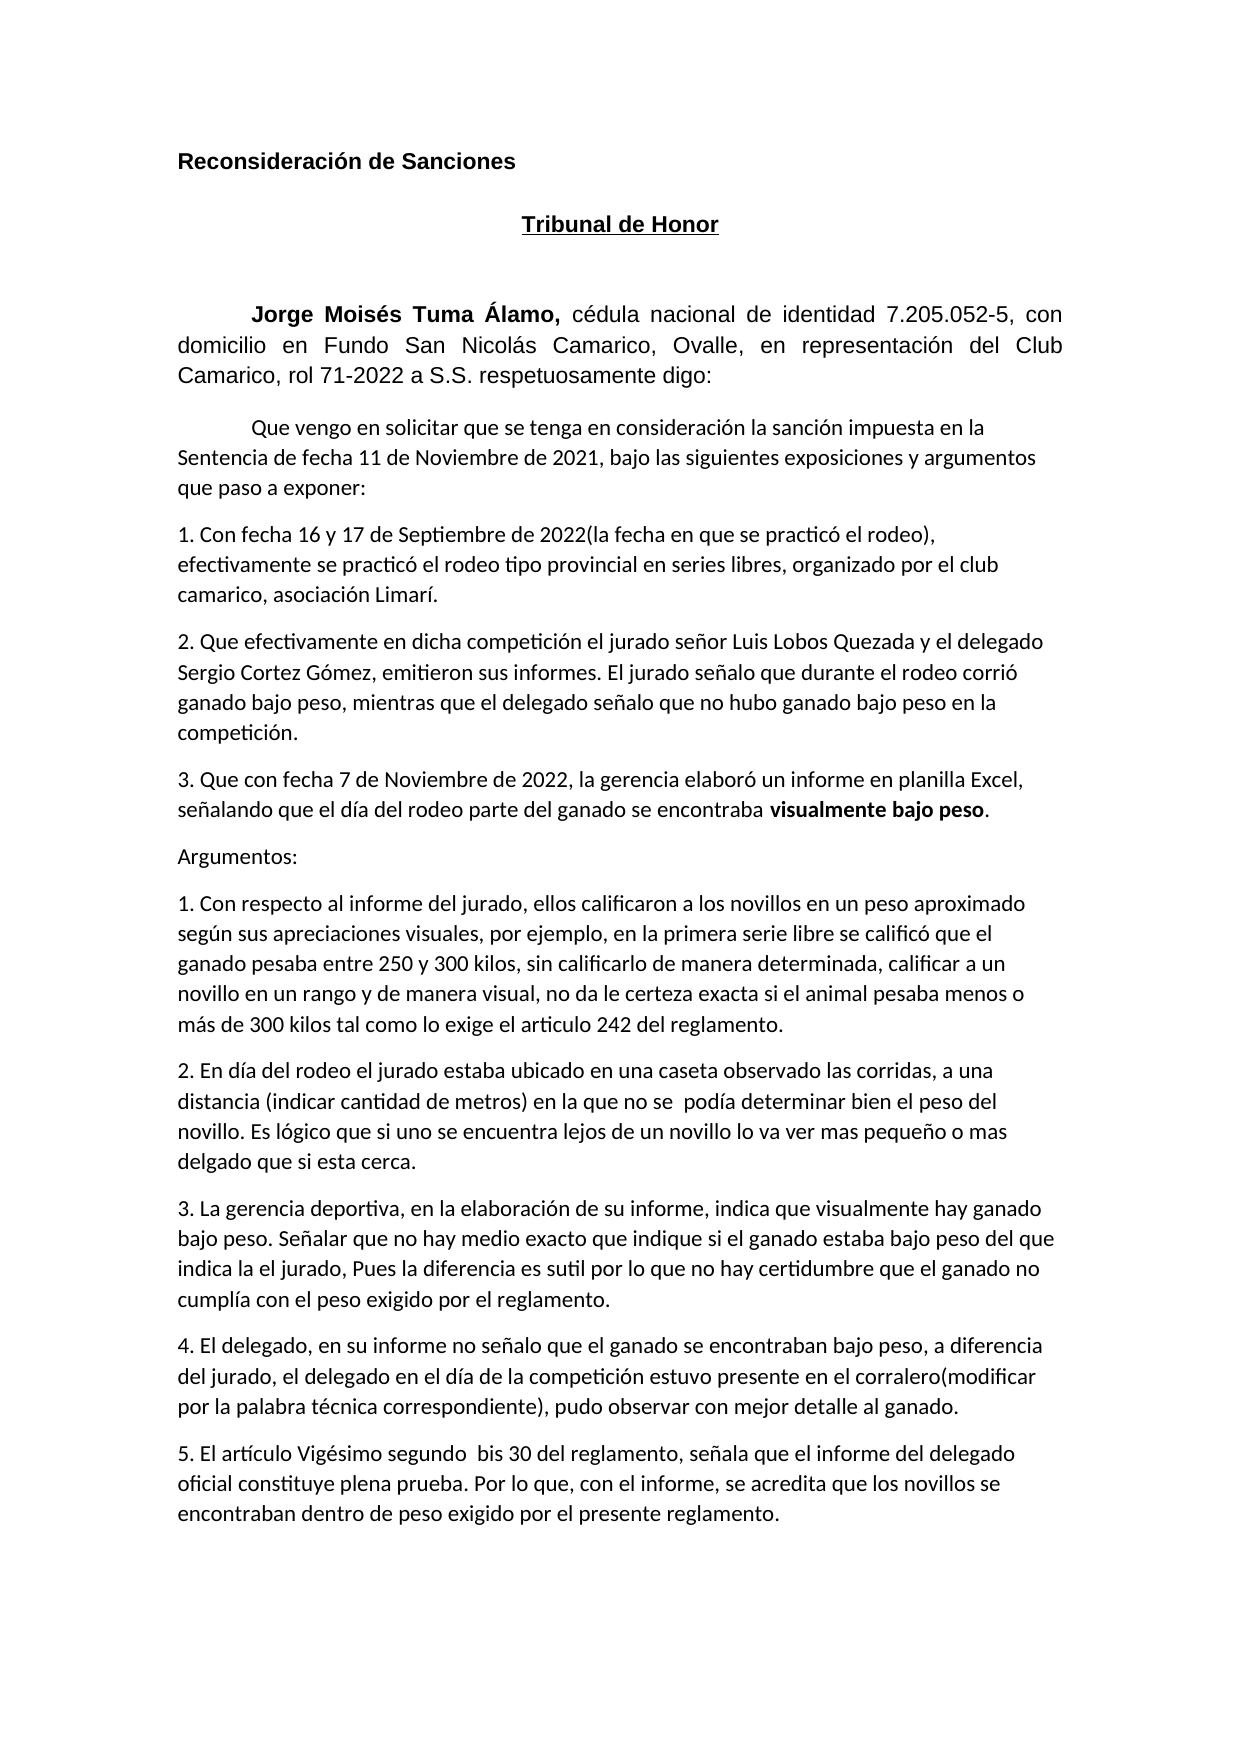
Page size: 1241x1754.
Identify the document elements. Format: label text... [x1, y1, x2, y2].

text Argumentos: [177, 842, 1063, 870]
text 3. Que con fecha 7 de Noviembre de 2022, la gerencia elaboró un informe en planilla Excel, señalando que el día del rodeo parte del ganado se encontraba visualmente bajo peso. [177, 765, 1063, 823]
text Jorge Moisés Tuma Álamo, cédula nacional de identidad 7.205.052-5, con domicilio en Fundo San Nicolás Camarico, Ovalle, en representación del Club Camarico, rol 71-2022 a S.S. respetuosamente digo: [177, 301, 1063, 388]
text Que vengo en solicitar que se tenga en consideración la sanción impuesta en la Sentencia de fecha 11 de Noviembre de 2021, bajo las siguientes exposiciones y argumentos que paso a exponer: [177, 413, 1063, 501]
text 1. Con respecto al informe del jurado, ellos calificaron a los novillos en un peso aproximado según sus apreciaciones visuales, por ejemplo, en la primera serie libre se calificó que el ganado pesaba entre 250 y 300 kilos, sin calificarlo de manera determinada, calificar a un novillo en un rango y de manera visual, no da le certeza exacta si el animal pesaba menos o más de 300 kilos tal como lo exige el articulo 242 del reglamento. [177, 889, 1063, 1038]
text 5. El artículo Vigésimo segundo bis 30 del reglamento, señala que el informe del delegado oficial constituye plena prueba. Por lo que, con el informe, se acredita que los novillos se encontraban dentro de peso exigido por el presente reglamento. [177, 1439, 1063, 1527]
text 2. En día del rodeo el jurado estaba ubicado en una caseta observado las corridas, a una distancia (indicar cantidad de metros) en la que no se podía determinar bien el peso del novillo. Es lógico que si uno se encuentra lejos de un novillo lo va ver mas pequeño o mas delgado que si esta cerca. [177, 1057, 1063, 1175]
text 3. La gerencia deportiva, en la elaboración de su informe, indica que visualmente hay ganado bajo peso. Señalar que no hay medio exacto que indique si el ganado estaba bajo peso del que indica la el jurado, Pues la diferencia es sutil por lo que no hay certidumbre que el ganado no cumplía con el peso exigido por el reglamento. [177, 1194, 1063, 1313]
text 1. Con fecha 16 y 17 de Septiembre de 2022(la fecha en que se practicó el rodeo), efectivamente se practicó el rodeo tipo provincial en series libres, organizado por el club camarico, asociación Limarí. [177, 520, 1063, 609]
text 4. El delegado, en su informe no señalo que el ganado se encontraban bajo peso, a diferencia del jurado, el delegado en el día de la competición estuvo presente en el corralero(modificar por la palabra técnica correspondiente), pudo observar con mejor detalle al ganado. [177, 1332, 1063, 1420]
text 2. Que efectivamente en dicha competición el jurado señor Luis Lobos Quezada y el delegado Sergio Cortez Gómez, emitieron sus informes. El jurado señalo que durante el rodeo corrió ganado bajo peso, mientras que el delegado señalo que no hubo ganado bajo peso en la competición. [177, 627, 1063, 746]
text Tribunal de Honor [177, 211, 1063, 237]
text Reconsideración de Sanciones [177, 148, 1063, 174]
